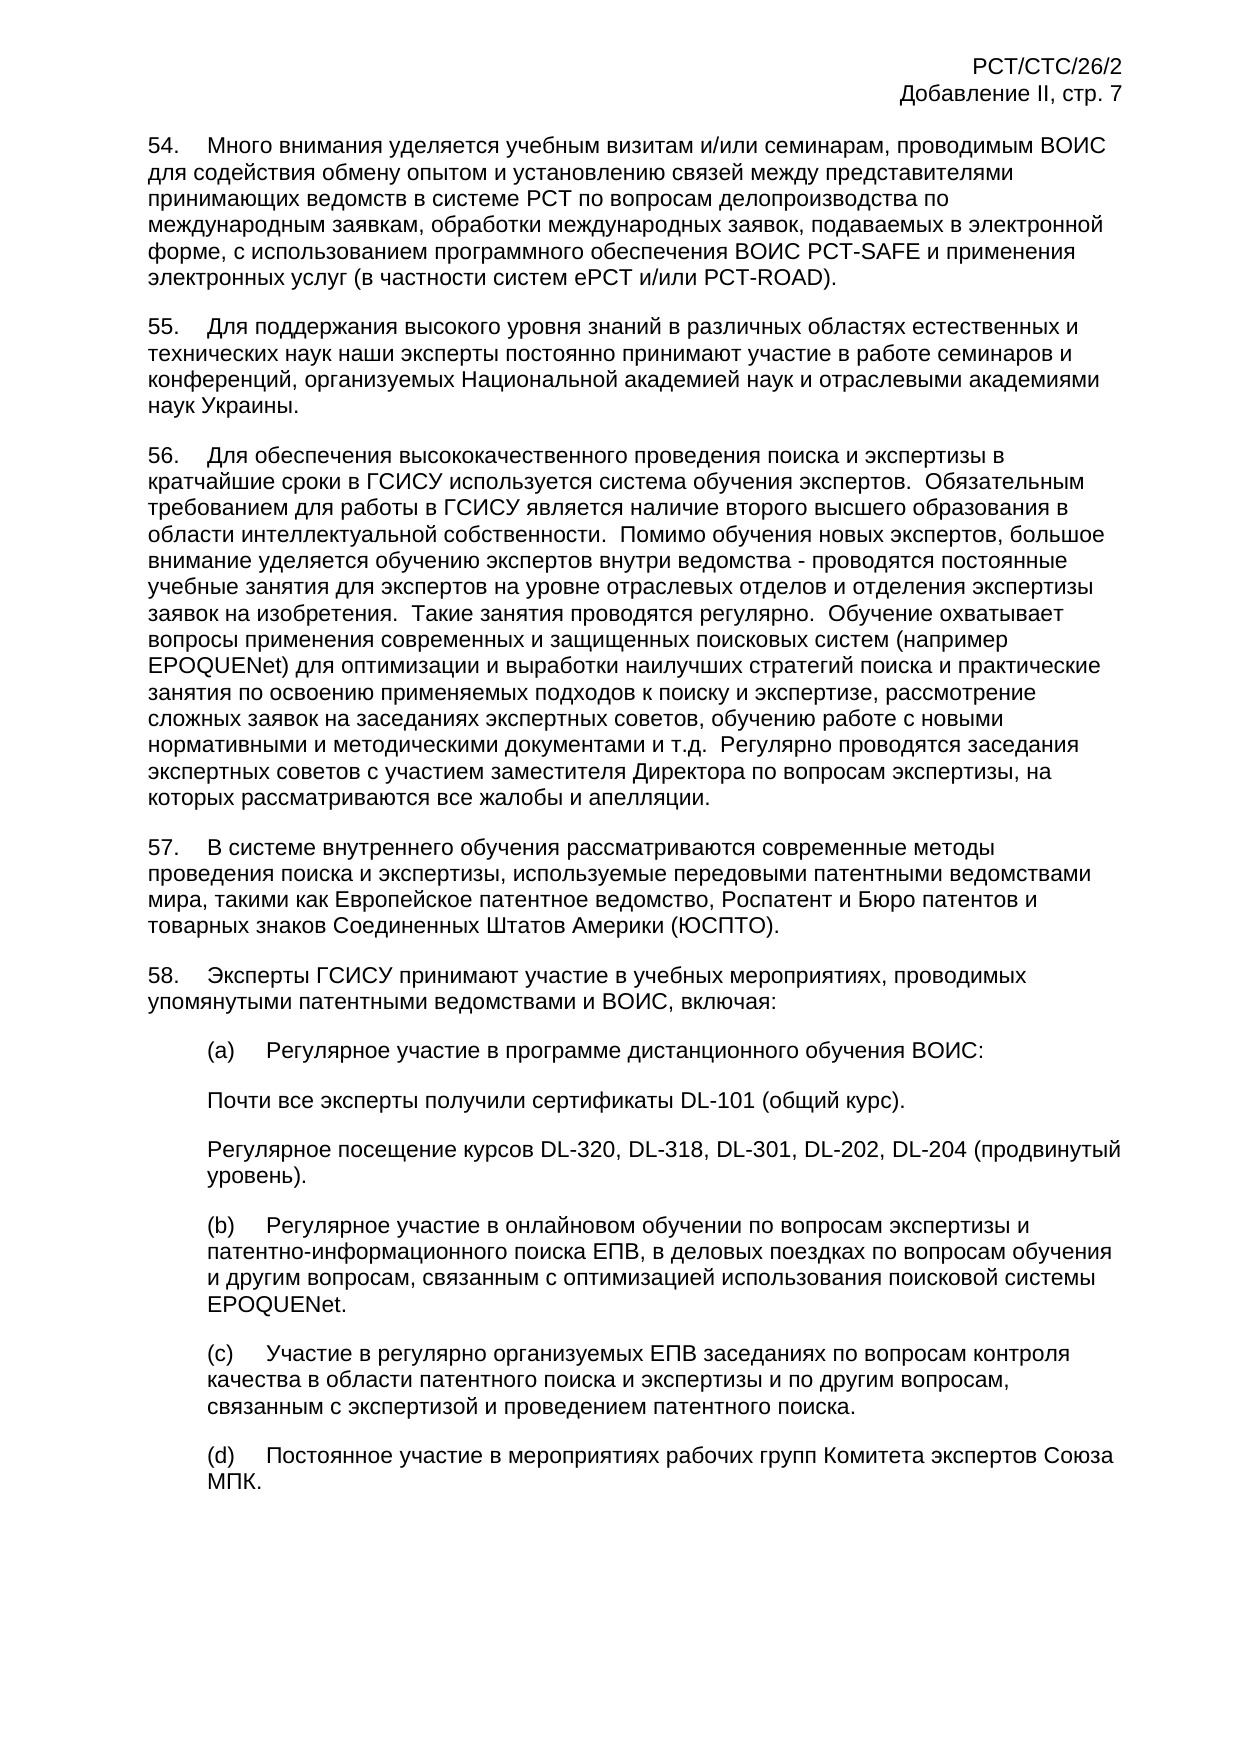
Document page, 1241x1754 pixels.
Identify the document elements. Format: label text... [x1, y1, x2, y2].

list Регулярное участие в программе дистанционного обучения ВОИС: [207, 1037, 1122, 1064]
text В системе внутреннего обучения рассматриваются современные методы проведения поиска и экспертизы, используемые передовыми патентными ведомствами мира, такими как Европейское патентное ведомство, Роспатент и Бюро патентов и товарных знаков Соединенных Штатов Америки (ЮСПТО). [148, 833, 1122, 939]
list Участие в регулярно организуемых ЕПВ заседаниях по вопросам контроля качества в области патентного поиска и экспертизы и по другим вопросам, связанным с экспертизой и проведением патентного поиска. [207, 1340, 1122, 1419]
list Регулярное участие в онлайновом обучении по вопросам экспертизы и патентно-информационного поиска ЕПВ, в деловых поездках по вопросам обучения и другим вопросам, связанным с оптимизацией использования поисковой системы ЕРОQUENet. [207, 1212, 1122, 1317]
text Для поддержания высокого уровня знаний в различных областях естественных и технических наук наши эксперты постоянно принимают участие в работе семинаров и конференций, организуемых Национальной академией наук и отраслевыми академиями наук Украины. [148, 313, 1122, 419]
text Для обеспечения высококачественного проведения поиска и экспертизы в кратчайшие сроки в ГСИСУ используется система обучения экспертов. Обязательным требованием для работы в ГСИСУ является наличие второго высшего образования в области интеллектуальной собственности. Помимо обучения новых экспертов, большое внимание уделяется обучению экспертов внутри ведомства - проводятся постоянные учебные занятия для экспертов на уровне отраслевых отделов и отделения экспертизы заявок на изобретения. Такие занятия проводятся регулярно. Обучение охватывает вопросы применения современных и защищенных поисковых систем (например ЕРОQUENet) для оптимизации и выработки наилучших стратегий поиска и практические занятия по освоению применяемых подходов к поиску и экспертизе, рассмотрение сложных заявок на заседаниях экспертных советов, обучению работе с новыми нормативными и методическими документами и т.д. Регулярно проводятся заседания экспертных советов с участием заместителя Директора по вопросам экспертизы, на которых рассматриваются все жалобы и апелляции. [148, 442, 1122, 811]
text Эксперты ГСИСУ принимают участие в учебных мероприятиях, проводимых упомянутыми патентными ведомствами и ВОИС, включая: [148, 962, 1122, 1014]
text Много внимания уделяется учебным визитам и/или семинарам, проводимым ВОИС для содействия обмену опытом и установлению связей между представителями принимающих ведомств в системе PCT по вопросам делопроизводства по международным заявкам, обработки международных заявок, подаваемых в электронной форме, с использованием программного обеспечения ВОИС PCT-SAFE и применения электронных услуг (в частности систем ePCT и/или PCT-ROAD). [148, 132, 1122, 290]
list Регулярное посещение курсов DL-320, DL-318, DL-301, DL-202, DL-204 (продвинутый уровень). [207, 1136, 1122, 1189]
list Постоянное участие в мероприятиях рабочих групп Комитета экспертов Союза МПК. [207, 1442, 1122, 1494]
list Почти все эксперты получили сертификаты DL-101 (общий курс). [207, 1087, 1122, 1113]
